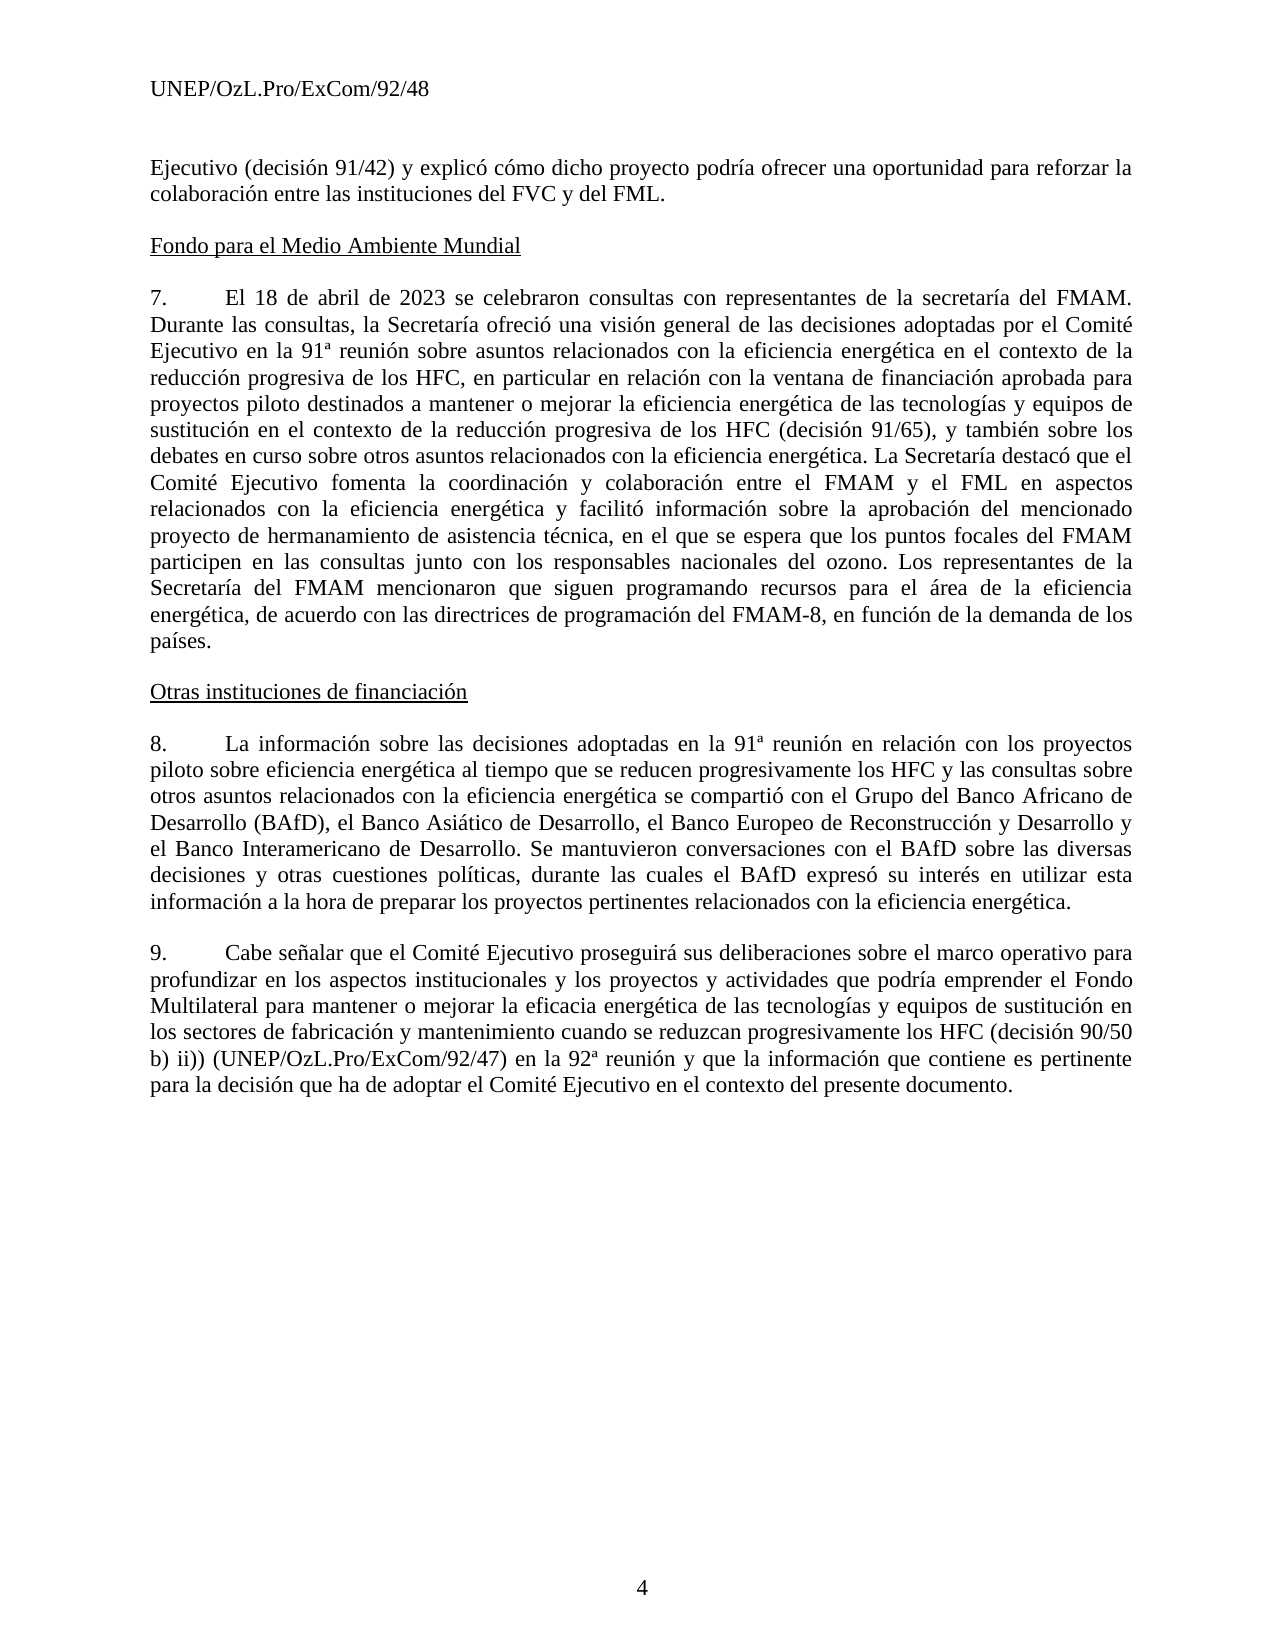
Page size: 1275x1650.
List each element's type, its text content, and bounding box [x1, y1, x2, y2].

subtitle Cabe señalar que el Comité Ejecutivo proseguirá sus deliberaciones sobre el marco operativo para profundizar en los aspectos institucionales y los proyectos y actividades que podría emprender el Fondo Multilateral para mantener o mejorar la eficacia energética de las tecnologías y equipos de sustitución en los sectores de fabricación y mantenimiento cuando se reduzcan progresivamente los HFC (decisión 90/50 b) ii)) (UNEP/OzL.Pro/ExCom/92/47) en la 92ª reunión y que la información que contiene es pertinente para la decisión que ha de adoptar el Comité Ejecutivo en el contexto del presente documento. [150, 939, 1134, 1097]
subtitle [150, 154, 1134, 207]
subtitle La información sobre las decisiones adoptadas en la 91ª reunión en relación con los proyectos piloto sobre eficiencia energética al tiempo que se reducen progresivamente los HFC y las consultas sobre otros asuntos relacionados con la eficiencia energética se compartió con el Grupo del Banco Africano de Desarrollo (BAfD), el Banco Asiático de Desarrollo, el Banco Europeo de Reconstrucción y Desarrollo y el Banco Interamericano de Desarrollo. Se mantuvieron conversaciones con el BAfD sobre las diversas decisiones y otras cuestiones políticas, durante las cuales el BAfD expresó su interés en utilizar esta información a la hora de preparar los proyectos pertinentes relacionados con la eficiencia energética. [150, 730, 1134, 914]
text Fondo para el Medio Ambiente Mundial [150, 232, 1134, 258]
subtitle El 18 de abril de 2023 se celebraron consultas con representantes de la secretaría del FMAM. Durante las consultas, la Secretaría ofreció una visión general de las decisiones adoptadas por el Comité Ejecutivo en la 91ª reunión sobre asuntos relacionados con la eficiencia energética en el contexto de la reducción progresiva de los HFC, en particular en relación con la ventana de financiación aprobada para proyectos piloto destinados a mantener o mejorar la eficiencia energética de las tecnologías y equipos de sustitución en el contexto de la reducción progresiva de los HFC (decisión 91/65), y también sobre los debates en curso sobre otros asuntos relacionados con la eficiencia energética. La Secretaría destacó que el Comité Ejecutivo fomenta la coordinación y colaboración entre el FMAM y el FML en aspectos relacionados con la eficiencia energética y facilitó información sobre la aprobación del mencionado proyecto de hermanamiento de asistencia técnica, en el que se espera que los puntos focales del FMAM participen en las consultas junto con los responsables nacionales del ozono. Los representantes de la Secretaría del FMAM mencionaron que siguen programando recursos para el área de la eficiencia energética, de acuerdo con las directrices de programación del FMAM-8, en función de la demanda de los países. [150, 284, 1134, 653]
subtitle Otras instituciones de financiación [150, 678, 1134, 705]
